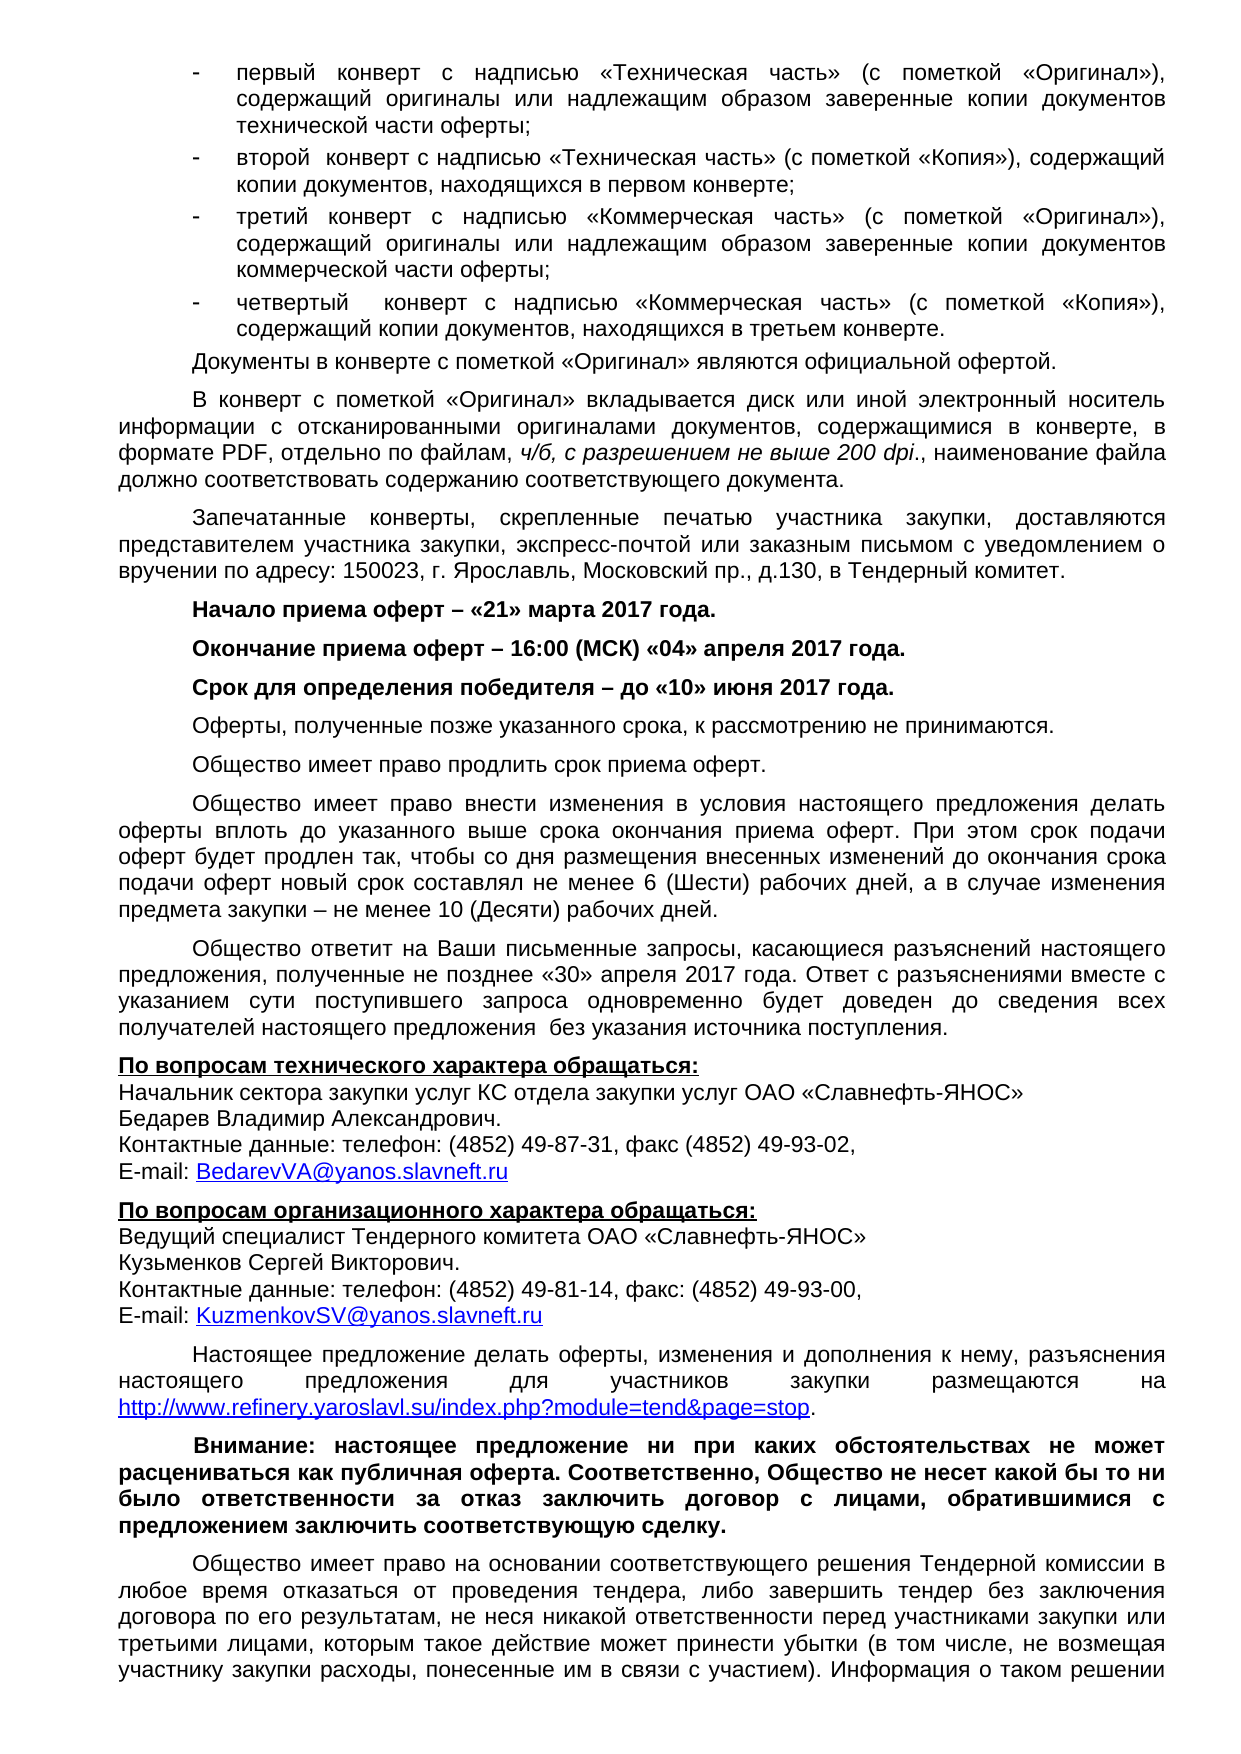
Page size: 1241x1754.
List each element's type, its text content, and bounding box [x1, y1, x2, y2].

text Общество имеет право продлить срок приема оферт. [118, 751, 1166, 778]
text Срок для определения победителя – до «10» июня 2017 года. [192, 674, 1166, 700]
text Оферты, полученные позже указанного срока, к рассмотрению не принимаются. [118, 712, 1166, 739]
text Документы в конверте с пометкой «Оригинал» являются официальной офертой. [118, 348, 1166, 374]
text Бедарев Владимир Александрович. [118, 1105, 1166, 1131]
text E-mail: KuzmenkovSV@yanos.slavneft.ru [118, 1302, 1166, 1328]
text Контактные данные: телефон: (4852) 49-81-14, факс: (4852) 49-93-00, [118, 1276, 1166, 1302]
text Начало приема оферт – «21» марта 2017 года. [192, 596, 1166, 622]
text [118, 1550, 1166, 1682]
text Начальник сектора закупки услуг КС отдела закупки услуг ОАО «Славнефть-ЯНОС» [118, 1079, 1166, 1105]
text Запечатанные конверты, скрепленные печатью участника закупки, доставляются представителем участника закупки, экспресс-почтой или заказным письмом с уведомлением о вручении по адресу: 150023, г. Ярославль, Московский пр., д.130, в Тендерный комитет. [118, 504, 1166, 583]
text Внимание: настоящее предложение ни при каких обстоятельствах не может расцениваться как публичная оферта. Соответственно, Общество не несет какой бы то ни было ответственности за отказ заключить договор с лицами, обратившимися с предложением заключить соответствующую сделку. [118, 1432, 1166, 1538]
text Общество имеет право внести изменения в условия настоящего предложения делать оферты вплоть до указанного выше срока окончания приема оферт. При этом срок подачи оферт будет продлен так, чтобы со дня размещения внесенных изменений до окончания срока подачи оферт новый срок составлял не менее 6 (Шести) рабочих дней, а в случае изменения предмета закупки – не менее 10 (Десяти) рабочих дней. [118, 790, 1166, 922]
list второй конверт с надписью «Техническая часть» (с пометкой «Копия»), содержащий копии документов, находящихся в первом конверте; [192, 144, 1166, 197]
list первый конверт с надписью «Техническая часть» (с пометкой «Оригинал»), содержащий оригиналы или надлежащим образом заверенные копии документов технической части оферты; [192, 59, 1166, 138]
text Окончание приема оферт – 16:00 (МСК) «04» апреля 2017 года. [192, 635, 1166, 661]
list третий конверт с надписью «Коммерческая часть» (с пометкой «Оригинал»), содержащий оригиналы или надлежащим образом заверенные копии документов коммерческой части оферты; [192, 203, 1166, 282]
text Ведущий специалист Тендерного комитета ОАО «Славнефть-ЯНОС» [118, 1223, 1166, 1249]
list четвертый конверт с надписью «Коммерческая часть» (с пометкой «Копия»), содержащий копии документов, находящихся в третьем конверте. [192, 289, 1166, 341]
text Общество ответит на Ваши письменные запросы, касающиеся разъяснений настоящего предложения, полученные не позднее «30» апреля 2017 года. Ответ с разъяснениями вместе с указанием сути поступившего запроса одновременно будет доведен до сведения всех получателей настоящего предложения без указания источника поступления. [118, 934, 1166, 1040]
text Контактные данные: телефон: (4852) 49-87-31, факс (4852) 49-93-02, [118, 1131, 1166, 1158]
text В конверт с пометкой «Оригинал» вкладывается диск или иной электронный носитель информации с отсканированными оригиналами документов, содержащимися в конверте, в формате PDF, отдельно по файлам, ч/б, с разрешением не выше 200 dpi., наименование файла должно соответствовать содержанию соответствующего документа. [118, 386, 1166, 492]
text E-mail: BedarevVA@yanos.slavneft.ru [118, 1158, 1166, 1184]
text По вопросам технического характера обращаться: [118, 1052, 1166, 1079]
text По вопросам организационного характера обращаться: [118, 1197, 1166, 1223]
text Кузьменков Сергей Викторович. [118, 1249, 1166, 1276]
text Настоящее предложение делать оферты, изменения и дополнения к нему, разъяснения настоящего предложения для участников закупки размещаются на http://www.refinery.yaroslavl.su/index.php?module=tend&page=stop. [118, 1341, 1166, 1420]
